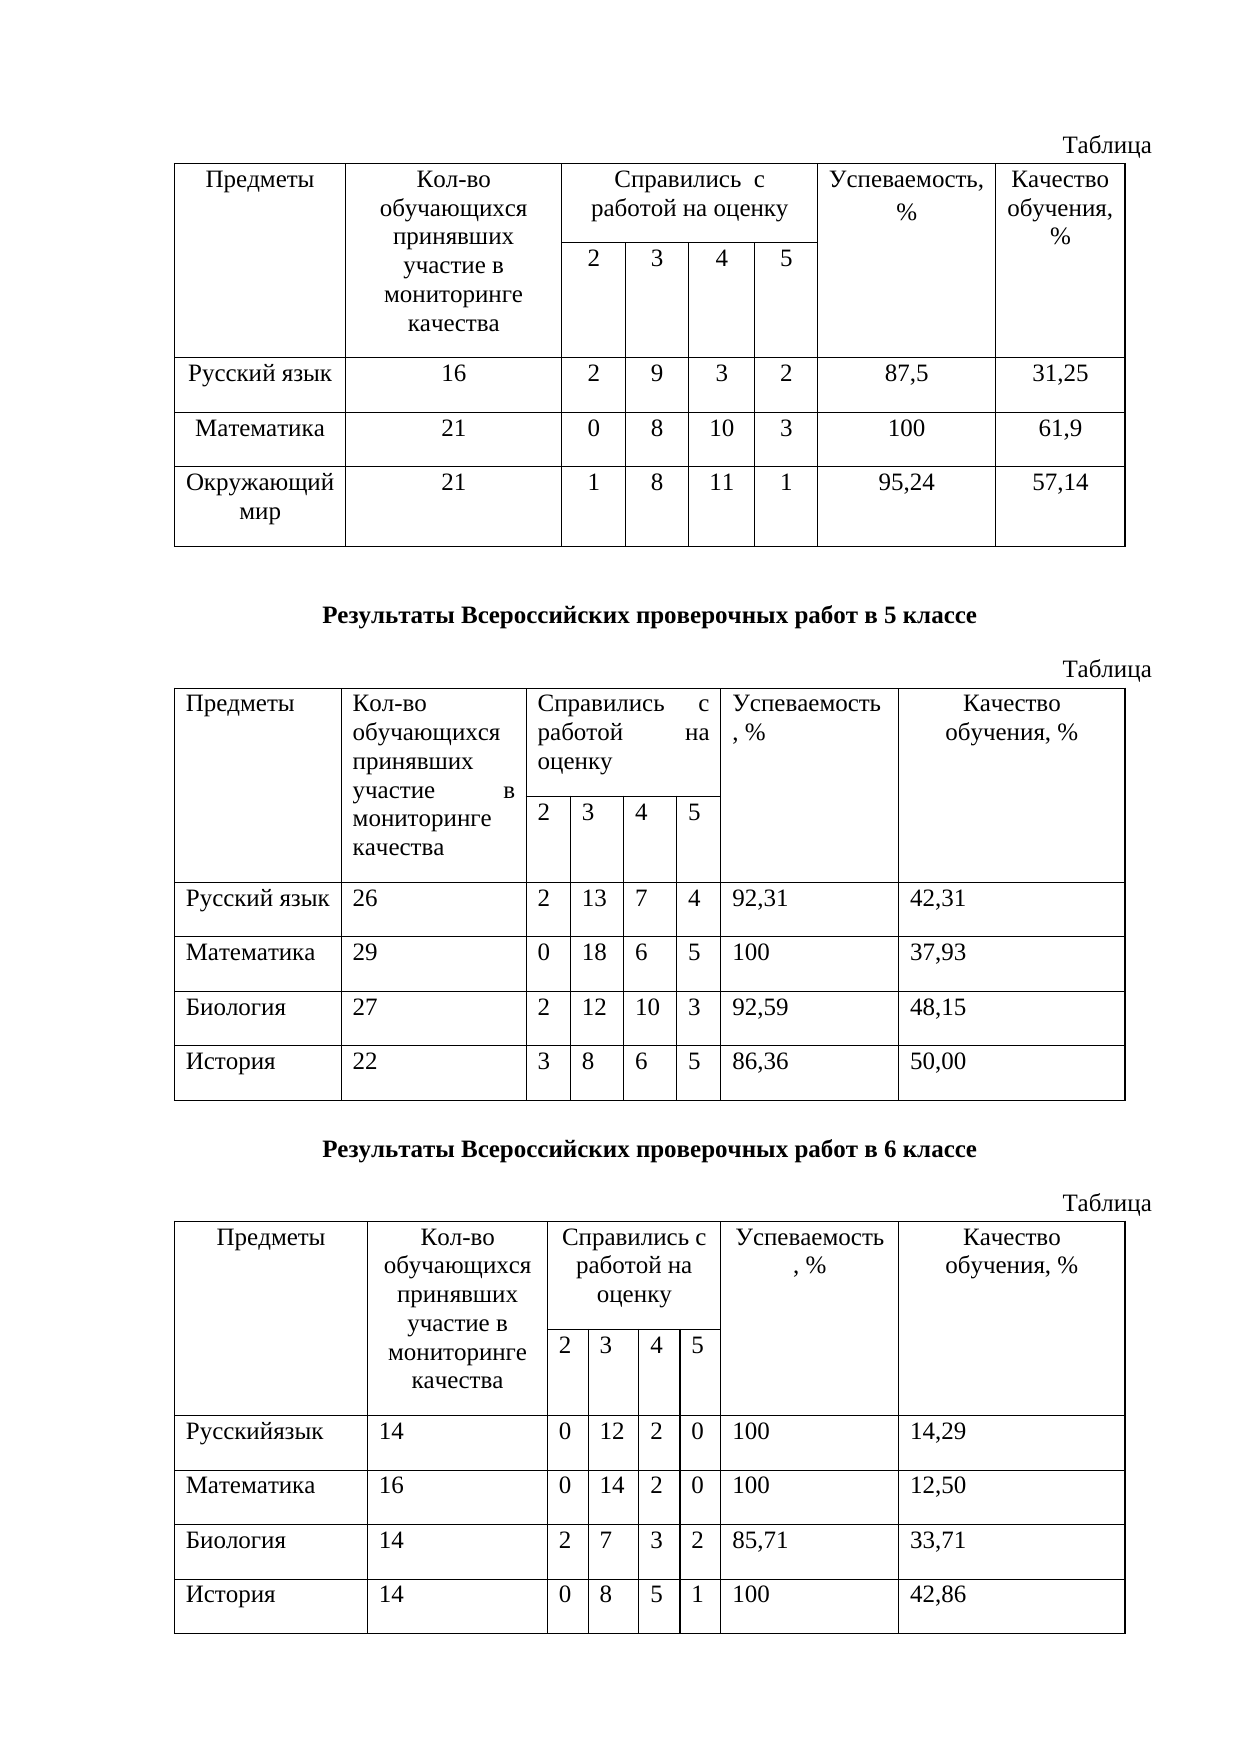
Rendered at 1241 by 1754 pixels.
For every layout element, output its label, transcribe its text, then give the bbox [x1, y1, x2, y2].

table_cell 3 [571, 797, 623, 882]
table_header Предметы [175, 689, 341, 882]
table_cell 100 [721, 1580, 898, 1633]
table_cell 0 [548, 1471, 588, 1524]
table_cell 11 [689, 467, 754, 546]
table_cell 4 [677, 883, 720, 936]
table_cell 3 [755, 413, 817, 466]
table_cell 0 [548, 1580, 588, 1633]
table_cell 5 [677, 937, 720, 991]
table_cell Биология [175, 992, 341, 1045]
table_cell 6 [624, 1046, 676, 1100]
table_cell 61,9 [996, 413, 1124, 466]
table_cell 42,31 [899, 883, 1124, 936]
table_header Успеваемость, % [721, 1222, 898, 1415]
table_cell 2 [527, 992, 570, 1045]
table_cell 2 [562, 243, 625, 357]
table_cell 86,36 [721, 1046, 898, 1100]
table_cell Биология [175, 1525, 367, 1578]
table_cell 4 [639, 1330, 679, 1415]
table_cell 4 [624, 797, 676, 882]
table_cell 50,00 [899, 1046, 1124, 1100]
table_cell 2 [681, 1525, 720, 1578]
table_header Справились с работой на оценку [527, 689, 720, 796]
table_cell 10 [624, 992, 676, 1045]
table_cell 31,25 [996, 358, 1124, 412]
table_cell Математика [175, 413, 345, 466]
table_cell 0 [562, 413, 625, 466]
table_cell 33,71 [899, 1525, 1124, 1578]
text Результаты Всероссийских проверочных работ в 5 классе [148, 601, 1152, 629]
table_cell 37,93 [899, 937, 1124, 991]
table_cell 27 [342, 992, 526, 1045]
table_cell 7 [624, 883, 676, 936]
table_cell 2 [639, 1416, 679, 1469]
table_cell Окружающий мир [175, 467, 345, 546]
table_header Кол-во обучающихся принявших участие в мониторинге качества [346, 164, 561, 357]
text Результаты Всероссийских проверочных работ в 6 классе [148, 1134, 1152, 1162]
table_cell 57,14 [996, 467, 1124, 546]
table_cell 0 [527, 937, 570, 991]
table_header Предметы [175, 1222, 367, 1415]
table_cell 2 [548, 1525, 588, 1578]
table_header Кол-во обучающихся принявших участие в мониторинге качества [342, 689, 526, 882]
table_cell 14 [368, 1580, 547, 1633]
table_cell 2 [639, 1471, 679, 1524]
table_cell Русский язык [175, 883, 341, 936]
table_header Качество обучения, % [996, 164, 1124, 357]
table_cell 2 [527, 797, 570, 882]
table_header Успеваемость, % [818, 164, 995, 357]
table_cell 100 [721, 1416, 898, 1469]
text Таблица [148, 654, 1152, 683]
table_cell 8 [589, 1580, 638, 1633]
table_cell 12,50 [899, 1471, 1124, 1524]
table_cell 14 [589, 1471, 638, 1524]
table_cell Математика [175, 1471, 367, 1524]
table_cell 3 [527, 1046, 570, 1100]
table_cell 18 [571, 937, 623, 991]
table_header Качество обучения, % [899, 1222, 1124, 1415]
table_cell 8 [571, 1046, 623, 1100]
table_cell 12 [571, 992, 623, 1045]
table_cell 42,86 [899, 1580, 1124, 1633]
table_header Успеваемость, % [721, 689, 898, 882]
table_cell 2 [548, 1330, 588, 1415]
table_cell 3 [589, 1330, 638, 1415]
table_cell 10 [689, 413, 754, 466]
table_cell 0 [681, 1471, 720, 1524]
table_cell 1 [681, 1580, 720, 1633]
table_cell 85,71 [721, 1525, 898, 1578]
table_cell 100 [818, 413, 995, 466]
table_cell 3 [689, 358, 754, 412]
table_cell 16 [368, 1471, 547, 1524]
table_cell 9 [626, 358, 688, 412]
table_cell 2 [527, 883, 570, 936]
table_header Качество обучения, % [899, 689, 1124, 882]
table_cell История [175, 1046, 341, 1100]
table_cell 1 [562, 467, 625, 546]
table_cell 22 [342, 1046, 526, 1100]
table_cell 48,15 [899, 992, 1124, 1045]
table_cell 2 [755, 358, 817, 412]
table_cell 12 [589, 1416, 638, 1469]
table_cell 7 [589, 1525, 638, 1578]
table_cell 6 [624, 937, 676, 991]
table_cell 95,24 [818, 467, 995, 546]
table_cell 1 [755, 467, 817, 546]
table_header Кол-во обучающихся принявших участие в мониторинге качества [368, 1222, 547, 1415]
table_cell Русскийязык [175, 1416, 367, 1469]
table_cell 100 [721, 937, 898, 991]
table_cell 0 [681, 1416, 720, 1469]
table_cell 100 [721, 1471, 898, 1524]
table_cell 5 [639, 1580, 679, 1633]
table_cell 14 [368, 1416, 547, 1469]
table_cell 26 [342, 883, 526, 936]
table_cell Математика [175, 937, 341, 991]
table_cell 21 [346, 467, 561, 546]
table_cell 16 [346, 358, 561, 412]
table_cell 3 [626, 243, 688, 357]
table_cell 5 [677, 1046, 720, 1100]
table_cell 5 [681, 1330, 720, 1415]
table_cell 3 [677, 992, 720, 1045]
text Таблица [148, 130, 1152, 159]
table_cell 5 [755, 243, 817, 357]
table_cell 14 [368, 1525, 547, 1578]
table_cell 21 [346, 413, 561, 466]
table_header Предметы [175, 164, 345, 357]
table_cell 87,5 [818, 358, 995, 412]
table_cell 29 [342, 937, 526, 991]
table_cell 4 [689, 243, 754, 357]
table_cell 8 [626, 413, 688, 466]
table_header Справились с работой на оценку [562, 164, 817, 242]
table_cell 2 [562, 358, 625, 412]
table_cell История [175, 1580, 367, 1633]
text Таблица [148, 1188, 1152, 1216]
table_cell 13 [571, 883, 623, 936]
table_cell 5 [677, 797, 720, 882]
table_header Справились с работой на оценку [548, 1222, 720, 1329]
table_cell 92,59 [721, 992, 898, 1045]
table_cell 92,31 [721, 883, 898, 936]
table_cell 0 [548, 1416, 588, 1469]
table_cell 3 [639, 1525, 679, 1578]
table_cell 8 [626, 467, 688, 546]
table_cell 14,29 [899, 1416, 1124, 1469]
table_cell Русский язык [175, 358, 345, 412]
